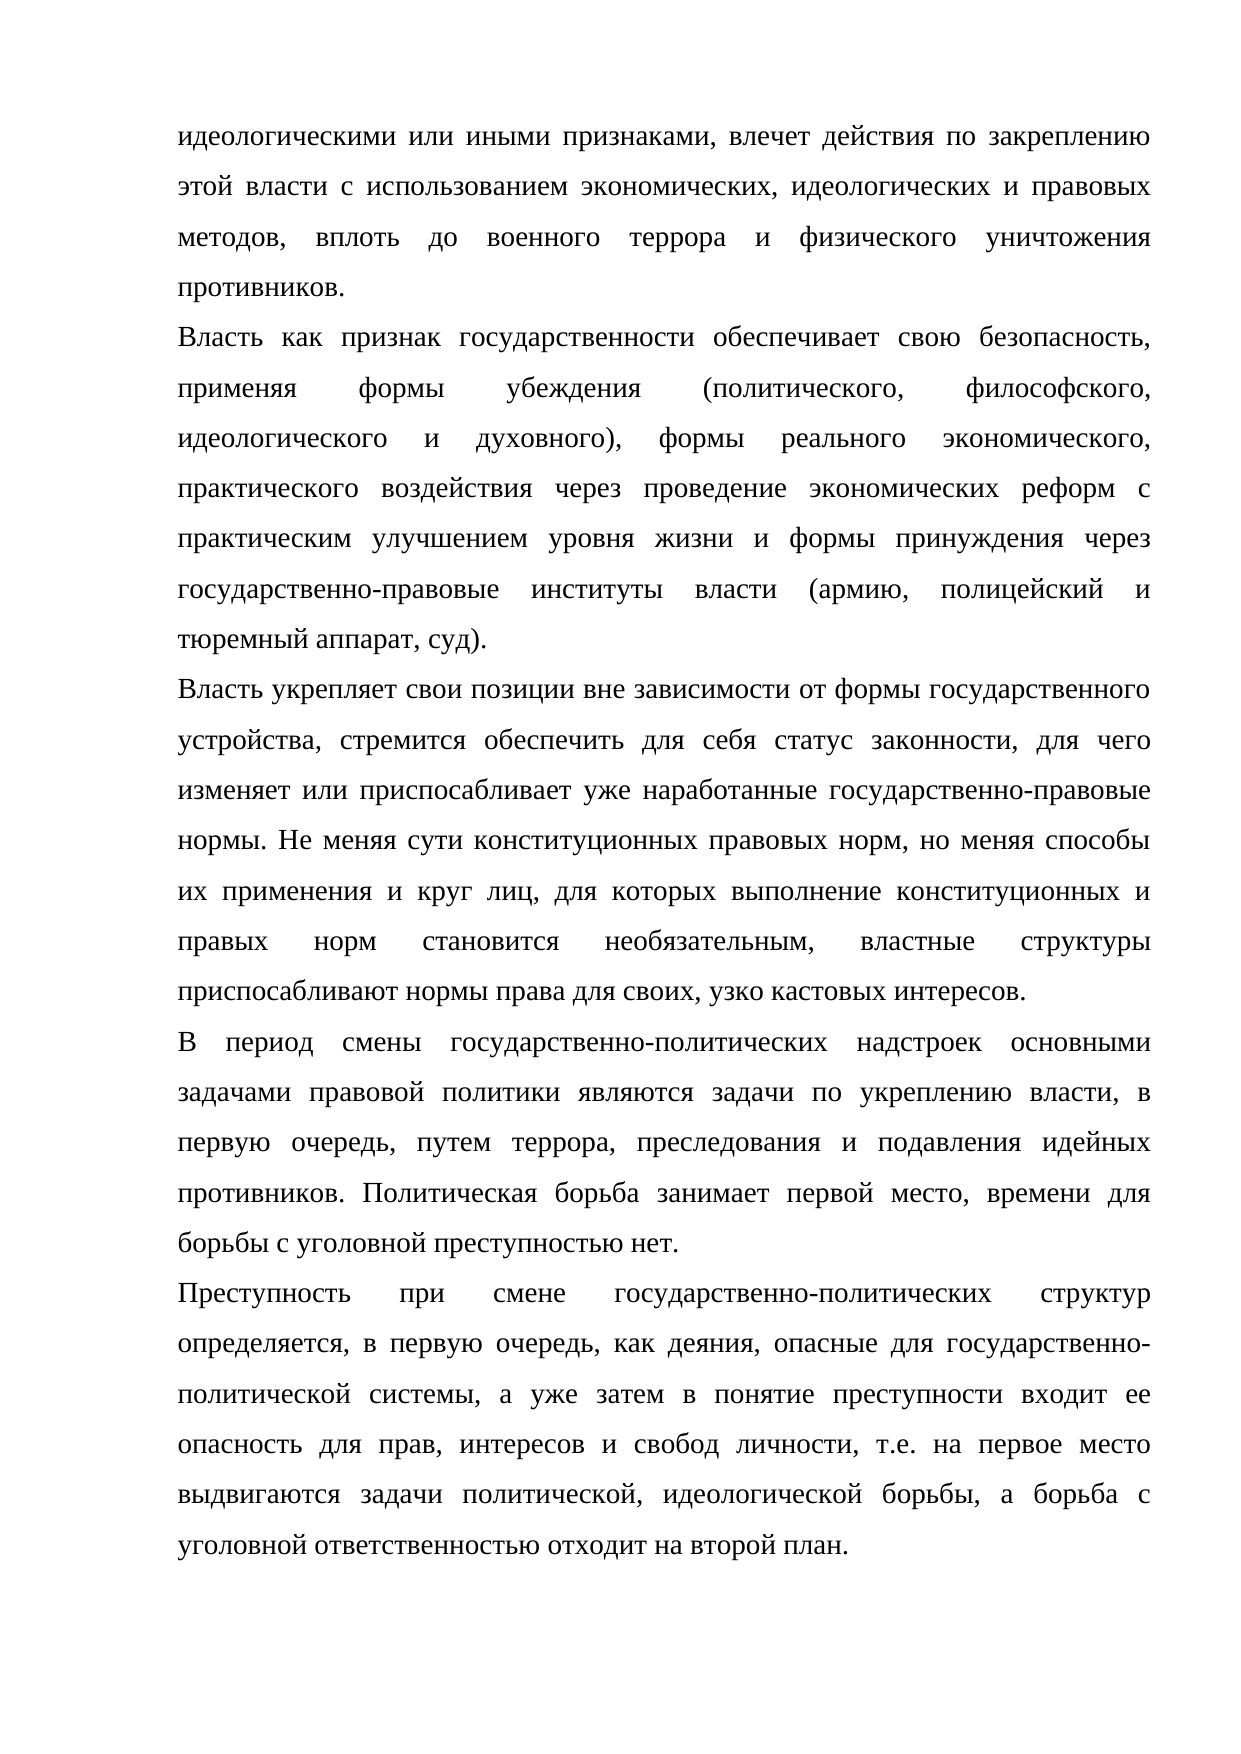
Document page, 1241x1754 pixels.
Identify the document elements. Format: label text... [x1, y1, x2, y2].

text Власть как признак государственности обеспечивает свою безопасность, применяя формы убеждения (политического, философского, идеологического и духовного), формы реального экономического, практического воздействия через проведение экономических реформ с практическим улучшением уровня жизни и формы принуждения через государственно-правовые институты власти (армию, полицейский и тюремный аппарат, суд). [177, 319, 1152, 655]
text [177, 118, 1152, 303]
text Преступность при смене государственно-политических структур определяется, в первую очередь, как деяния, опасные для государственно-политической системы, а уже затем в понятие преступности входит ее опасность для прав, интересов и свобод личности, т.е. на первое место выдвигаются задачи политической, идеологической борьбы, а борьба с уголовной ответственностью отходит на второй план. [177, 1275, 1152, 1560]
text Власть укрепляет свои позиции вне зависимости от формы государственного устройства, стремится обеспечить для себя статус законности, для чего изменяет или приспосабливает уже наработанные государственно-правовые нормы. Не меняя сути конституционных правовых норм, но меняя способы их применения и круг лиц, для которых выполнение конституционных и правых норм становится необязательным, властные структуры приспосабливают нормы права для своих, узко кастовых интересов. [177, 672, 1152, 1007]
text В период смены государственно-политических надстроек основными задачами правовой политики являются задачи по укреплению власти, в первую очередь, путем террора, преследования и подавления идейных противников. Политическая борьба занимает первой место, времени для борьбы с уголовной преступностью нет. [177, 1024, 1152, 1258]
